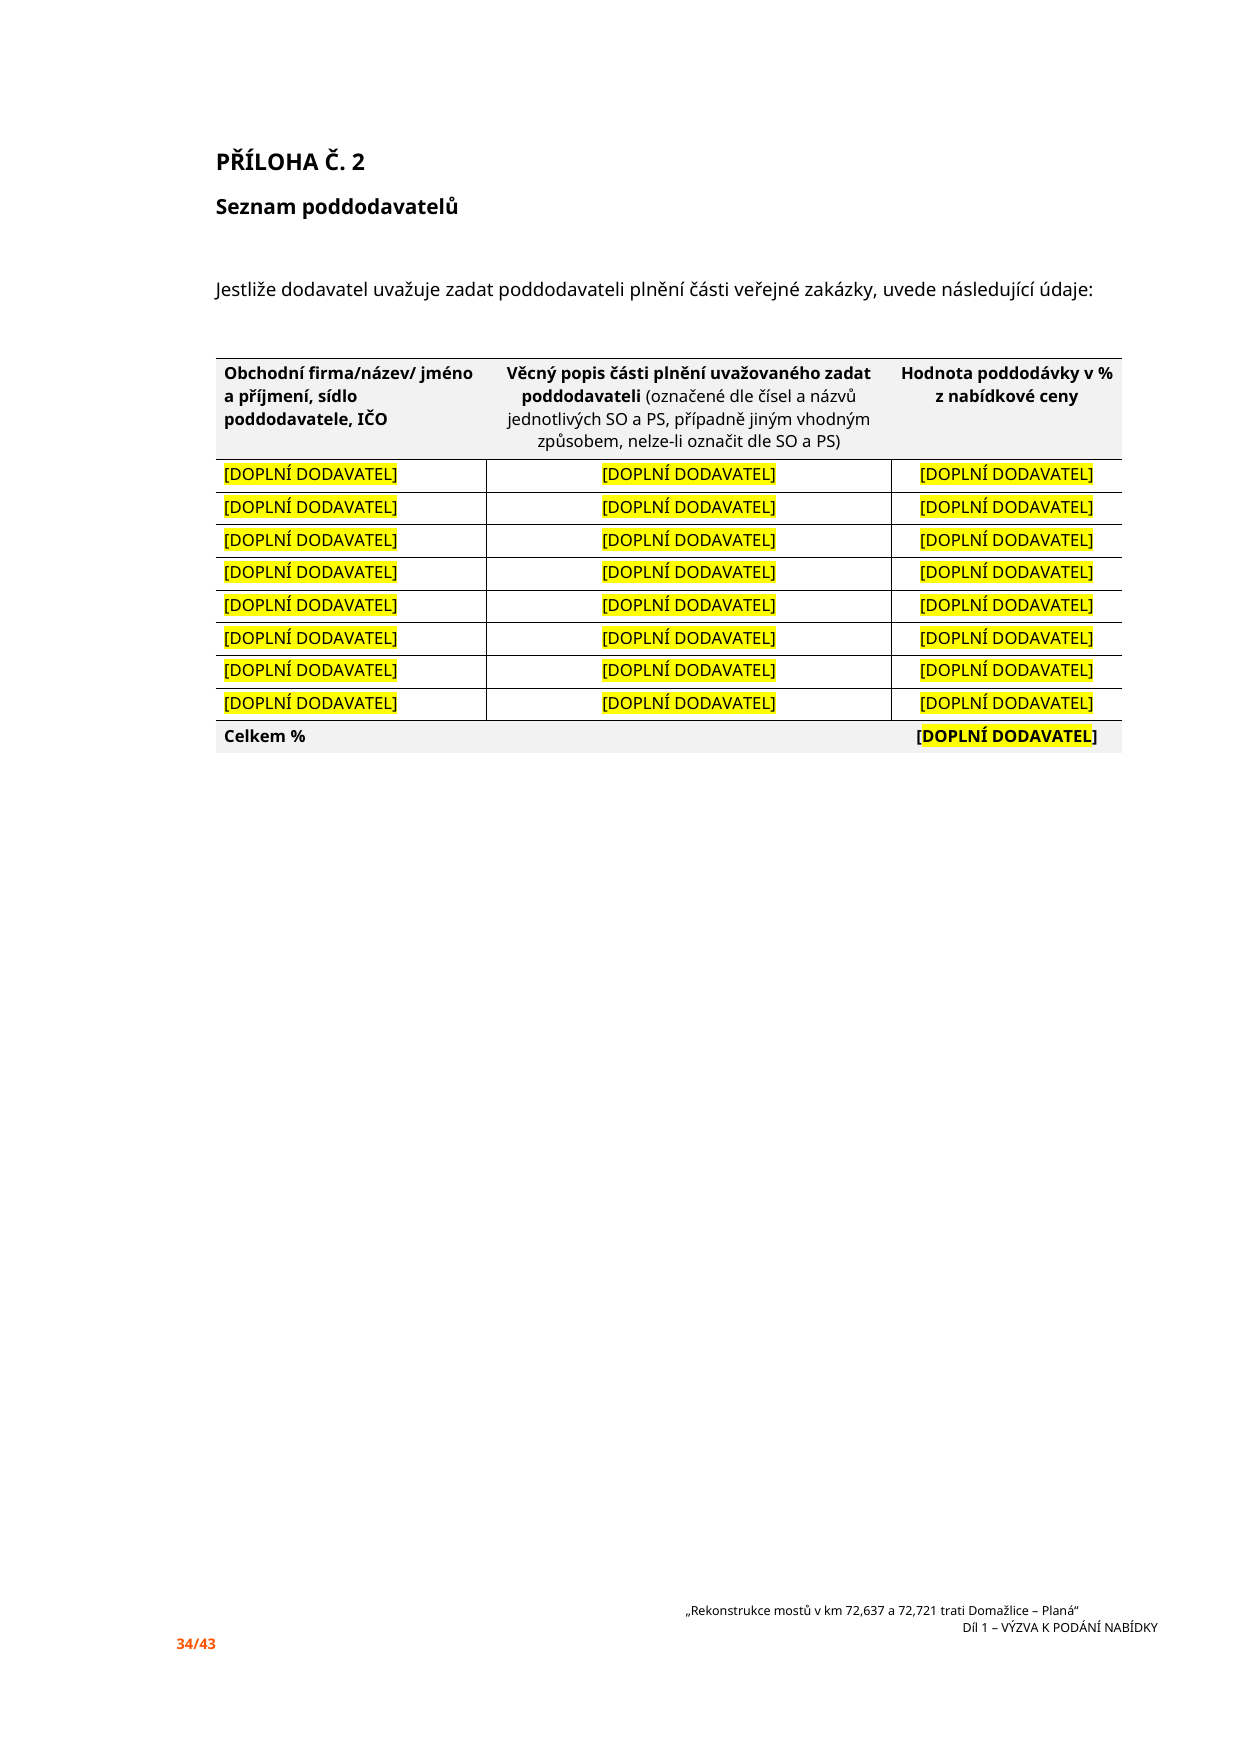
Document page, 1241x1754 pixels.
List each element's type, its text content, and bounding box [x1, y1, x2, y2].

table_header Věcný popis části plnění uvažovaného zadat poddodavateli (označené dle čísel a názvů jednotlivých SO a PS, případně jiným vhodným způsobem, nelze-li označit dle SO a PS) [486, 359, 891, 459]
table_cell [DOPLNÍ DODAVATEL] [487, 591, 891, 622]
table_cell [486, 721, 891, 753]
table_cell [DOPLNÍ DODAVATEL] [892, 525, 1122, 557]
table_cell [DOPLNÍ DODAVATEL] [487, 525, 891, 557]
table_cell [DOPLNÍ DODAVATEL] [487, 493, 891, 524]
table_cell [DOPLNÍ DODAVATEL] [487, 689, 891, 720]
table_cell [DOPLNÍ DODAVATEL] [216, 689, 486, 720]
table_cell [DOPLNÍ DODAVATEL] [487, 623, 891, 655]
text Seznam poddodavatelů [216, 192, 1122, 221]
table_cell [DOPLNÍ DODAVATEL] [892, 460, 1122, 491]
table_cell [DOPLNÍ DODAVATEL] [216, 591, 486, 622]
table_cell [DOPLNÍ DODAVATEL] [487, 656, 891, 688]
table_cell [DOPLNÍ DODAVATEL] [216, 460, 486, 491]
table_cell [DOPLNÍ DODAVATEL] [487, 460, 891, 491]
table_cell Celkem % [216, 721, 486, 753]
table_cell [DOPLNÍ DODAVATEL] [892, 623, 1122, 655]
table_header Obchodní firma/název/ jméno a příjmení, sídlo poddodavatele, IČO [216, 359, 486, 459]
table_cell [DOPLNÍ DODAVATEL] [892, 558, 1122, 589]
table_cell [DOPLNÍ DODAVATEL] [216, 525, 486, 557]
table_cell [DOPLNÍ DODAVATEL] [892, 656, 1122, 688]
table_header Hodnota poddodávky v % z nabídkové ceny [891, 359, 1122, 459]
table_cell [DOPLNÍ DODAVATEL] [891, 721, 1122, 753]
table_cell [DOPLNÍ DODAVATEL] [892, 591, 1122, 622]
table_cell [DOPLNÍ DODAVATEL] [892, 493, 1122, 524]
table_cell [DOPLNÍ DODAVATEL] [487, 558, 891, 589]
text Jestliže dodavatel uvažuje zadat poddodavateli plnění části veřejné zakázky, uvede následující údaje: [216, 277, 1122, 302]
table_cell [DOPLNÍ DODAVATEL] [216, 558, 486, 589]
table_cell [DOPLNÍ DODAVATEL] [892, 689, 1122, 720]
table_cell [DOPLNÍ DODAVATEL] [216, 493, 486, 524]
text Příloha č. 2 [216, 146, 1122, 177]
table_cell [DOPLNÍ DODAVATEL] [216, 623, 486, 655]
table_cell [DOPLNÍ DODAVATEL] [216, 656, 486, 688]
